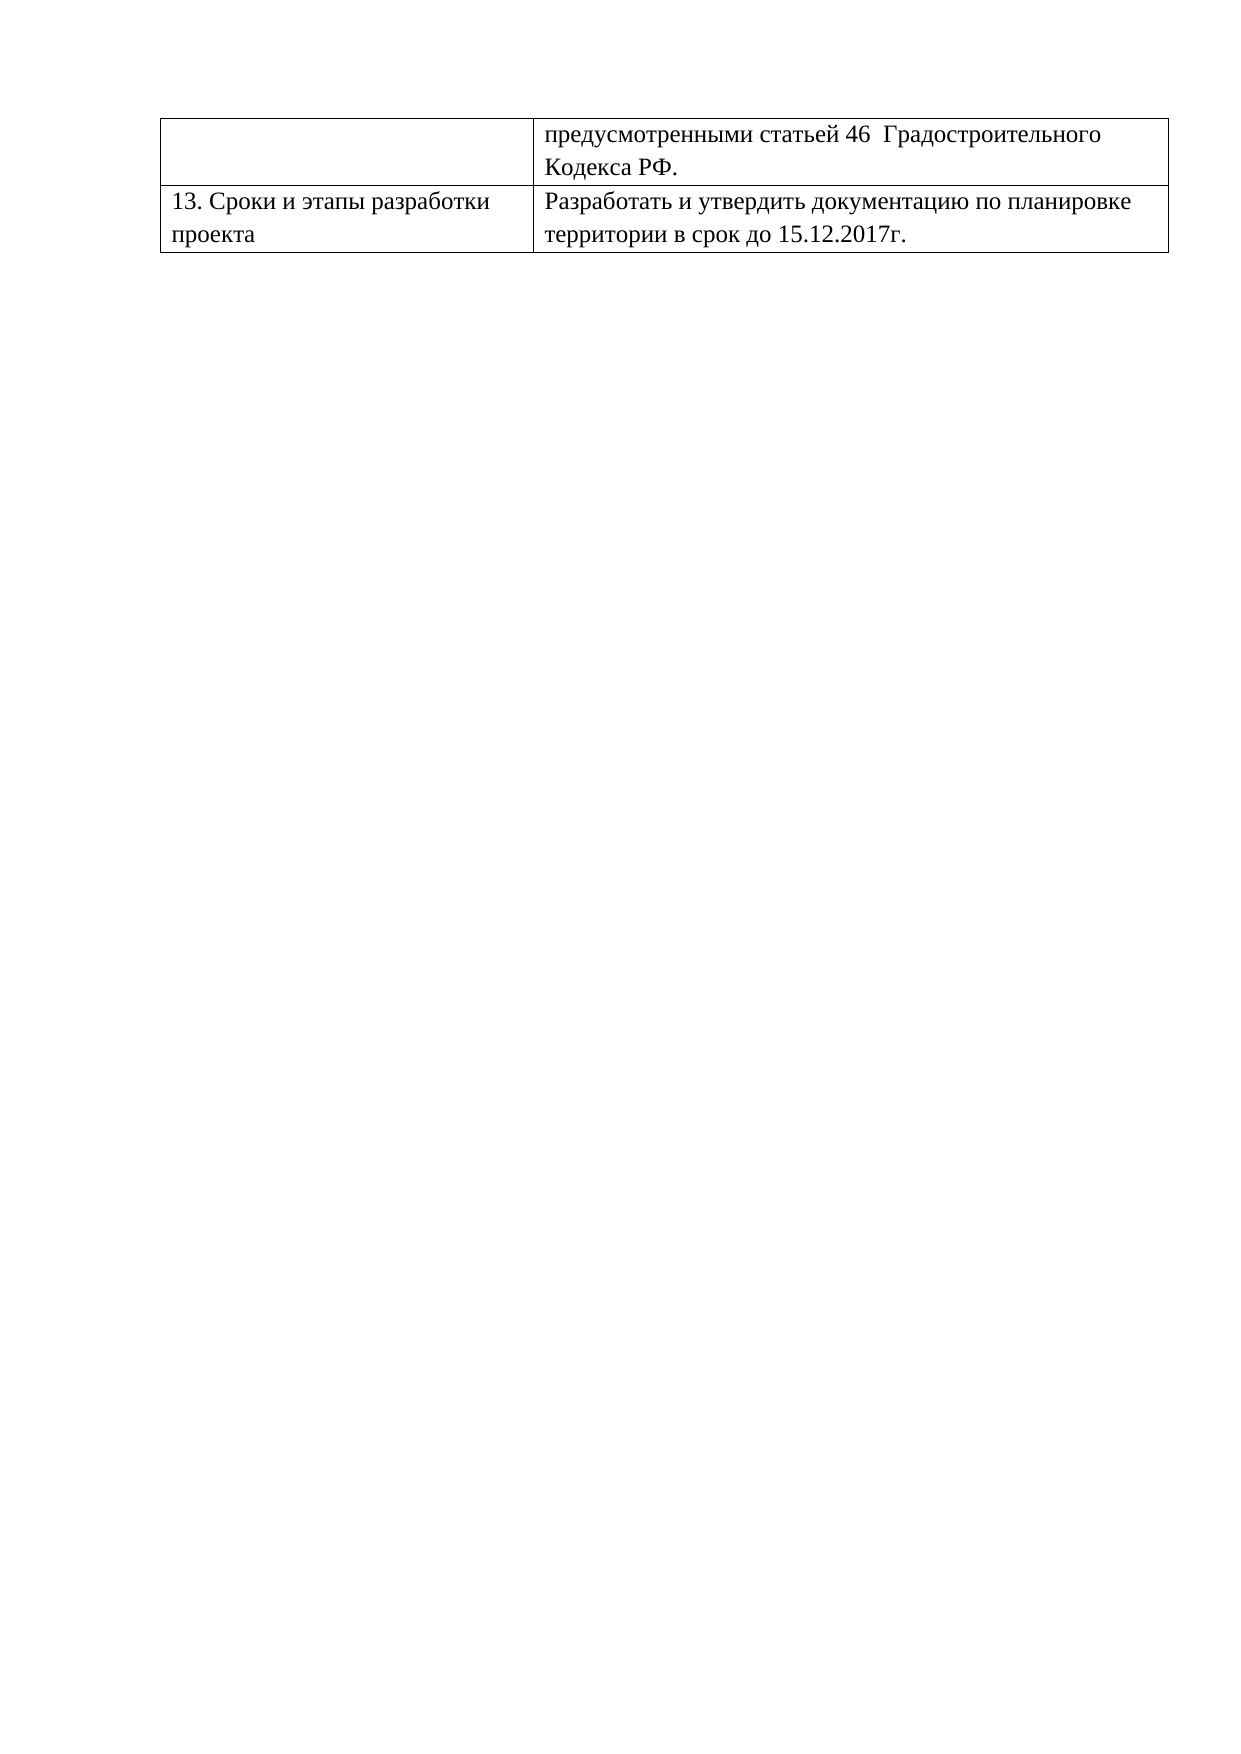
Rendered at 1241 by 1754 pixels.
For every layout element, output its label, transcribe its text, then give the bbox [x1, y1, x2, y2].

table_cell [161, 119, 533, 185]
table_cell 13. Сроки и этапы разработки проекта [161, 186, 533, 252]
table_cell Разработать и утвердить документацию по планировке территории в срок до 15.12.2017г. [534, 186, 1168, 252]
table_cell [534, 119, 1168, 185]
